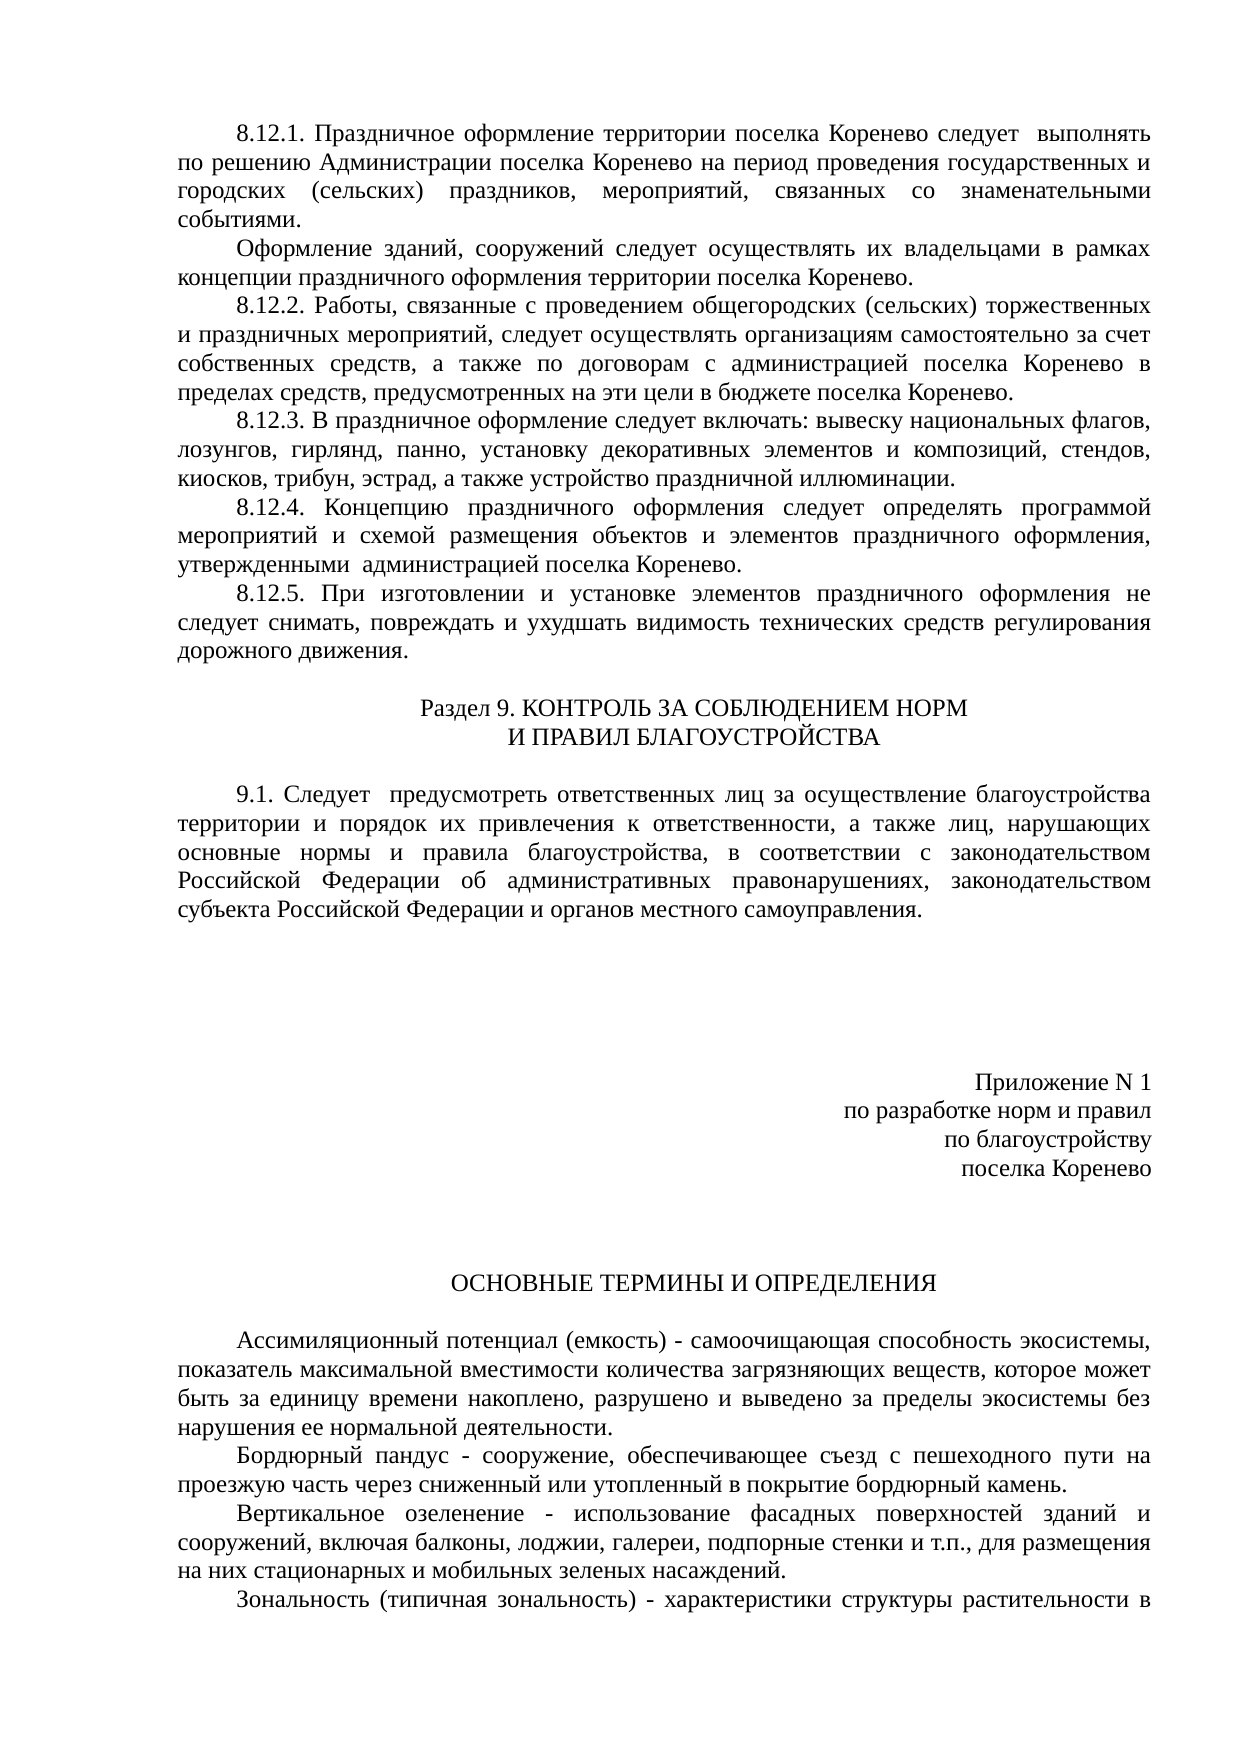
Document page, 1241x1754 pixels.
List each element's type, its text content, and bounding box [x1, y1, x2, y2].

text 8.12.1. Праздничное оформление территории поселка Коренево следует выполнять по решению Администрации поселка Коренево на период проведения государственных и городских (сельских) праздников, мероприятий, связанных со знаменательными событиями. [177, 118, 1152, 233]
text Приложение N 1 [177, 1067, 1152, 1096]
text Раздел 9. КОНТРОЛЬ ЗА СОБЛЮДЕНИЕМ НОРМ [177, 693, 1152, 722]
text по разработке норм и правил [177, 1096, 1152, 1124]
text 8.12.3. В праздничное оформление следует включать: вывеску национальных флагов, лозунгов, гирлянд, панно, установку декоративных элементов и композиций, стендов, киосков, трибун, эстрад, а также устройство праздничной иллюминации. [177, 406, 1152, 492]
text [177, 1584, 1152, 1613]
text Оформление зданий, сооружений следует осуществлять их владельцами в рамках концепции праздничного оформления территории поселка Коренево. [177, 233, 1152, 291]
text поселка Коренево [177, 1153, 1152, 1182]
text Бордюрный пандус - сооружение, обеспечивающее съезд с пешеходного пути на проезжую часть через сниженный или утопленный в покрытие бордюрный камень. [177, 1441, 1152, 1498]
text И ПРАВИЛ БЛАГОУСТРОЙСТВА [177, 722, 1152, 751]
text 8.12.4. Концепцию праздничного оформления следует определять программой мероприятий и схемой размещения объектов и элементов праздничного оформления, утвержденными администрацией поселка Коренево. [177, 492, 1152, 578]
text 9.1. Следует предусмотреть ответственных лиц за осуществление благоустройства территории и порядок их привлечения к ответственности, а также лиц, нарушающих основные нормы и правила благоустройства, в соответствии с законодательством Российской Федерации об административных правонарушениях, законодательством субъекта Российской Федерации и органов местного самоуправления. [177, 779, 1152, 923]
text 8.12.2. Работы, связанные с проведением общегородских (сельских) торжественных и праздничных мероприятий, следует осуществлять организациям самостоятельно за счет собственных средств, а также по договорам с администрацией поселка Коренево в пределах средств, предусмотренных на эти цели в бюджете поселка Коренево. [177, 291, 1152, 406]
text ОСНОВНЫЕ ТЕРМИНЫ И ОПРЕДЕЛЕНИЯ [177, 1268, 1152, 1297]
text Ассимиляционный потенциал (емкость) - самоочищающая способность экосистемы, показатель максимальной вместимости количества загрязняющих веществ, которое может быть за единицу времени накоплено, разрушено и выведено за пределы экосистемы без нарушения ее нормальной деятельности. [177, 1326, 1152, 1441]
text Вертикальное озеленение - использование фасадных поверхностей зданий и сооружений, включая балконы, лоджии, галереи, подпорные стенки и т.п., для размещения на них стационарных и мобильных зеленых насаждений. [177, 1498, 1152, 1584]
text по благоустройству [177, 1124, 1152, 1153]
text 8.12.5. При изготовлении и установке элементов праздничного оформления не следует снимать, повреждать и ухудшать видимость технических средств регулирования дорожного движения. [177, 578, 1152, 664]
